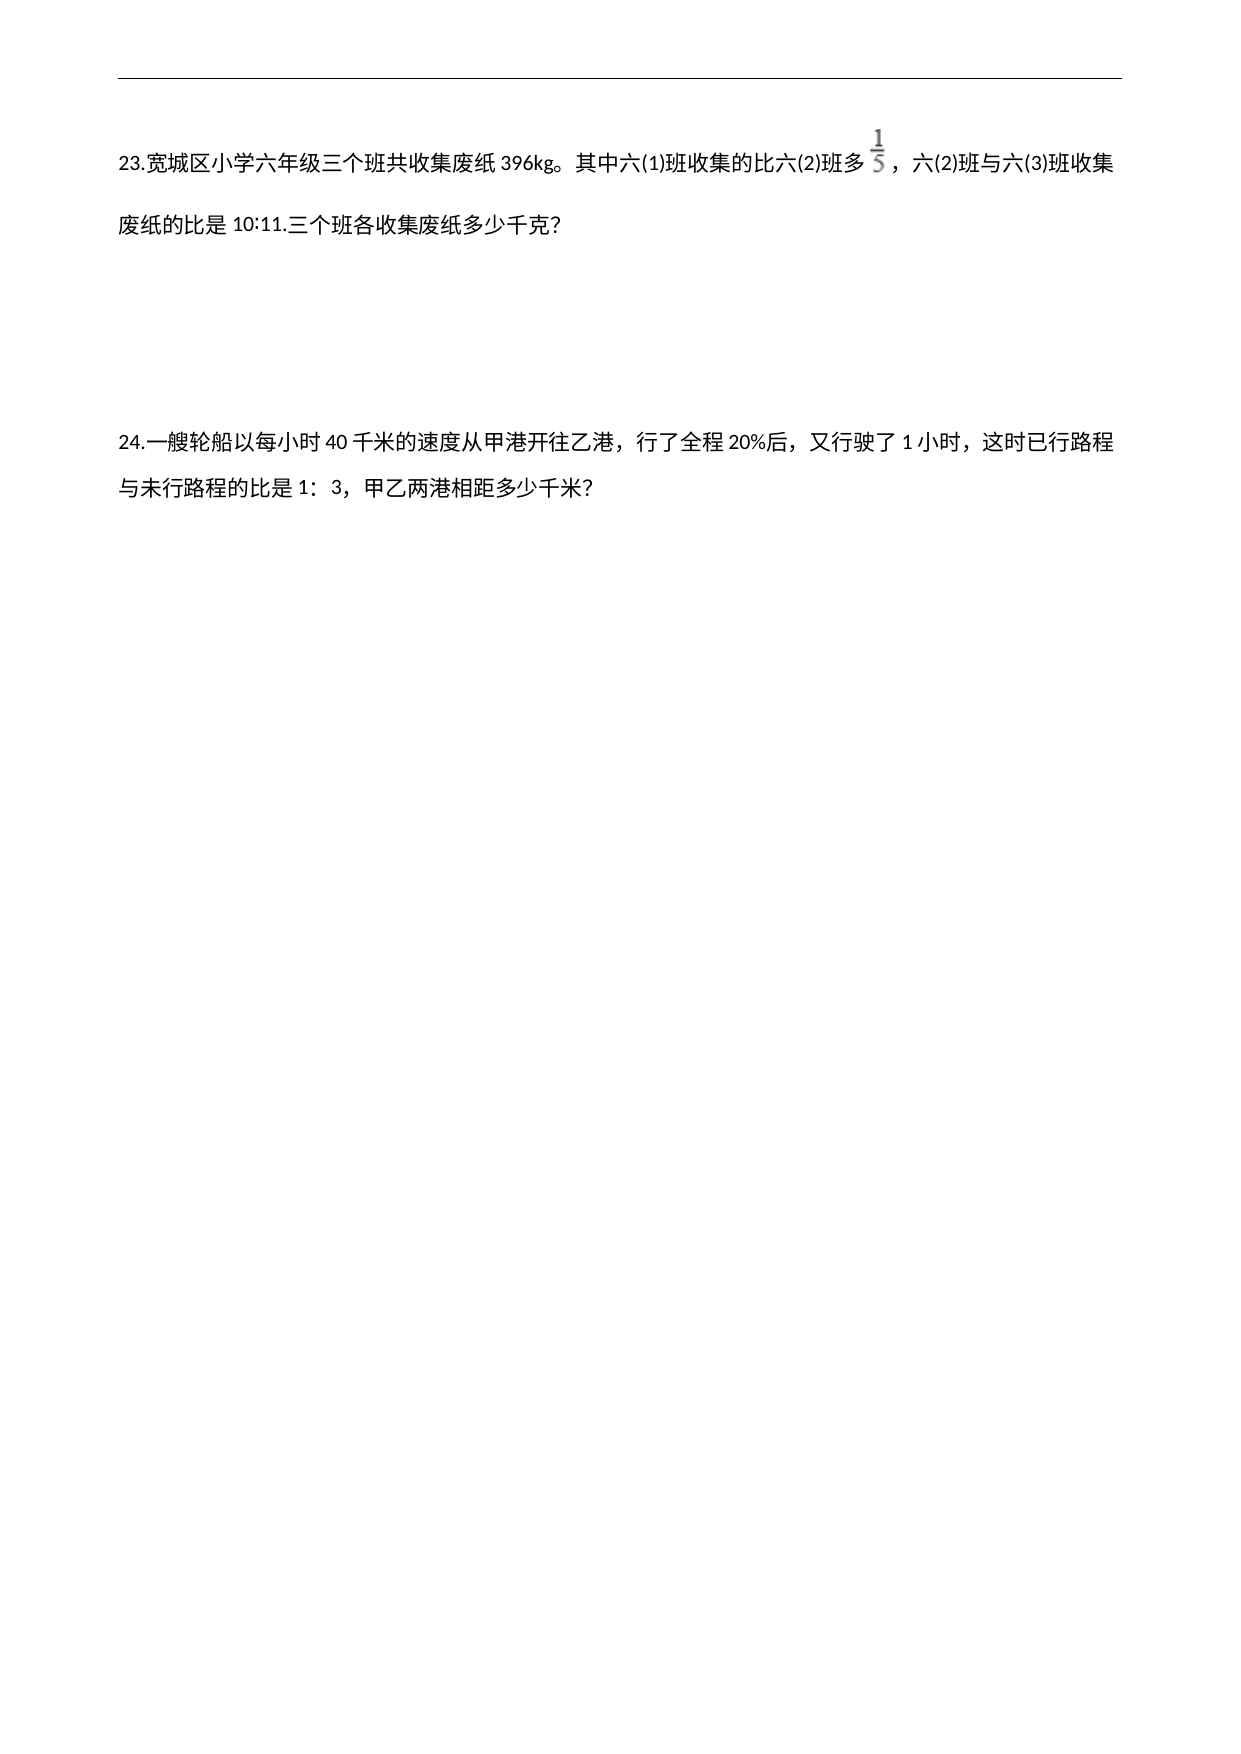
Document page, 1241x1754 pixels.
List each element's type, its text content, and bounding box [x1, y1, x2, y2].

picture [870, 129, 891, 174]
text 24.一艘轮船以每小时40千米的速度从甲港开往乙港，行了全程20%后，又行驶了1小时，这时已行路程与未行路程的比是1：3，甲乙两港相距多少千米？ [118, 425, 1122, 503]
text 23.宽城区小学六年级三个班共收集废纸396kg。其中六(1)班收集的比六(2)班多 ，六(2)班与六(3)班收集废纸的比是10∶11.三个班各收集废纸多少千克？ [118, 129, 1122, 240]
